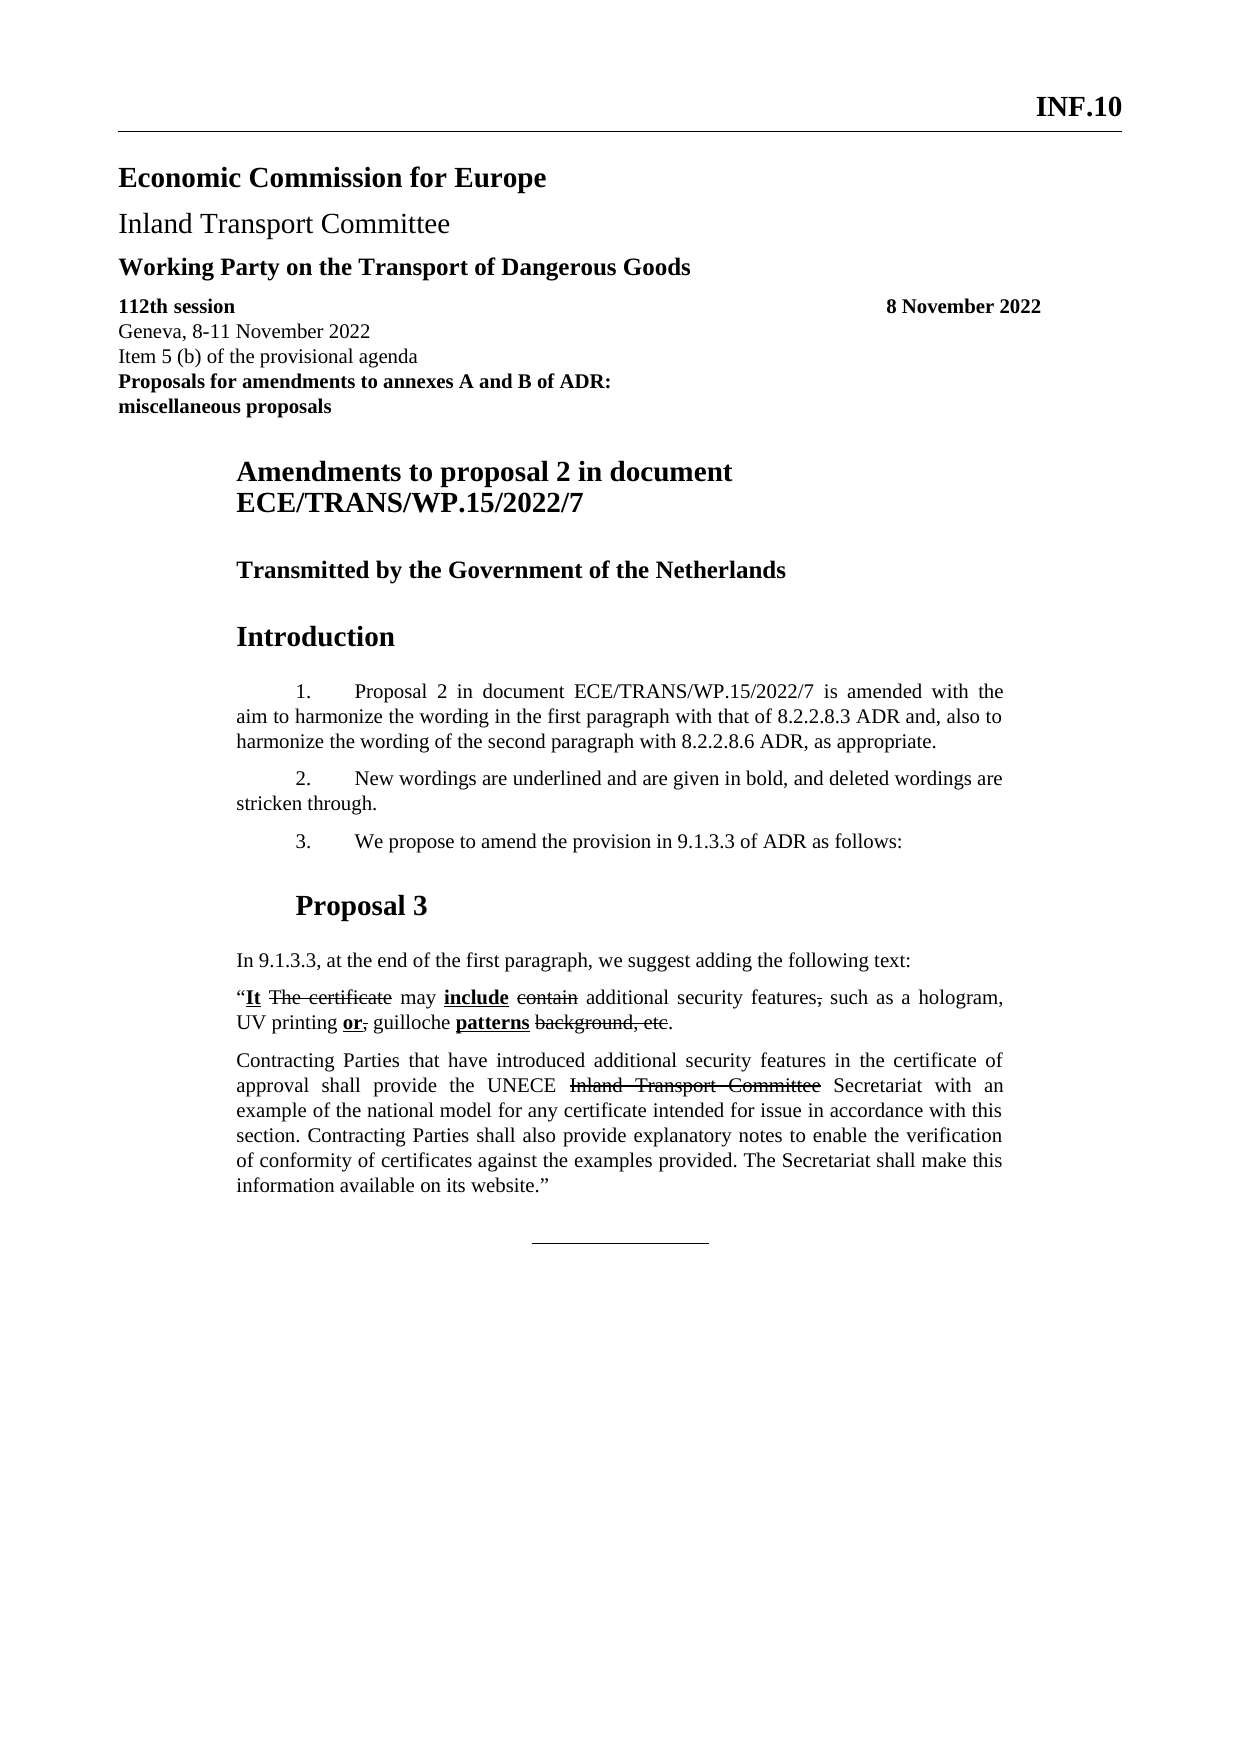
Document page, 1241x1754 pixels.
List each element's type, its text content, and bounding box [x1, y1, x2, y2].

text Working Party on the Transport of Dangerous Goods [118, 252, 1122, 281]
text 3. We propose to amend the provision in 9.1.3.3 of ADR as follows: [236, 828, 1004, 853]
text 2. New wordings are underlined and are given in bold, and deleted wordings are stricken through. [236, 765, 1004, 815]
text Contracting Parties that have introduced additional security features in the certificate of approval shall provide the UNECE Inland Transport Committee Secretariat with an example of the national model for any certificate intended for issue in accordance with this section. Contracting Parties shall also provide explanatory notes to enable the verification of conformity of certificates against the examples provided. The Secretariat shall make this information available on its website.” [236, 1047, 1004, 1197]
text “It The certificate may include contain additional security features, such as a hologram, UV printing or, guilloche patterns background, etc. [236, 984, 1004, 1034]
text Economic Commission for Europe [118, 160, 1122, 194]
text Proposals for amendments to annexes A and B of ADR: [118, 368, 1122, 393]
text Inland Transport Committee [118, 206, 1122, 240]
text 1. Proposal 2 in document ECE/TRANS/WP.15/2022/7 is amended with the aim to harmonize the wording in the first paragraph with that of 8.2.2.8.3 ADR and, also to harmonize the wording of the second paragraph with 8.2.2.8.6 ADR, as appropriate. [236, 678, 1004, 753]
text Item 5 (b) of the provisional agenda [118, 343, 1122, 368]
text miscellaneous proposals [118, 393, 1122, 418]
text In 9.1.3.3, at the end of the first paragraph, we suggest adding the following text: [236, 947, 1004, 972]
text Introduction [118, 622, 1004, 653]
text Transmitted by the Government of the Netherlands [118, 556, 1004, 584]
text Amendments to proposal 2 in document ECE/TRANS/WP.15/2022/7 [118, 456, 1004, 518]
text Proposal 3 [118, 890, 1004, 922]
text 112th session 8 November 2022 [118, 293, 1122, 318]
text Geneva, 8-11 November 2022 [118, 318, 1122, 343]
